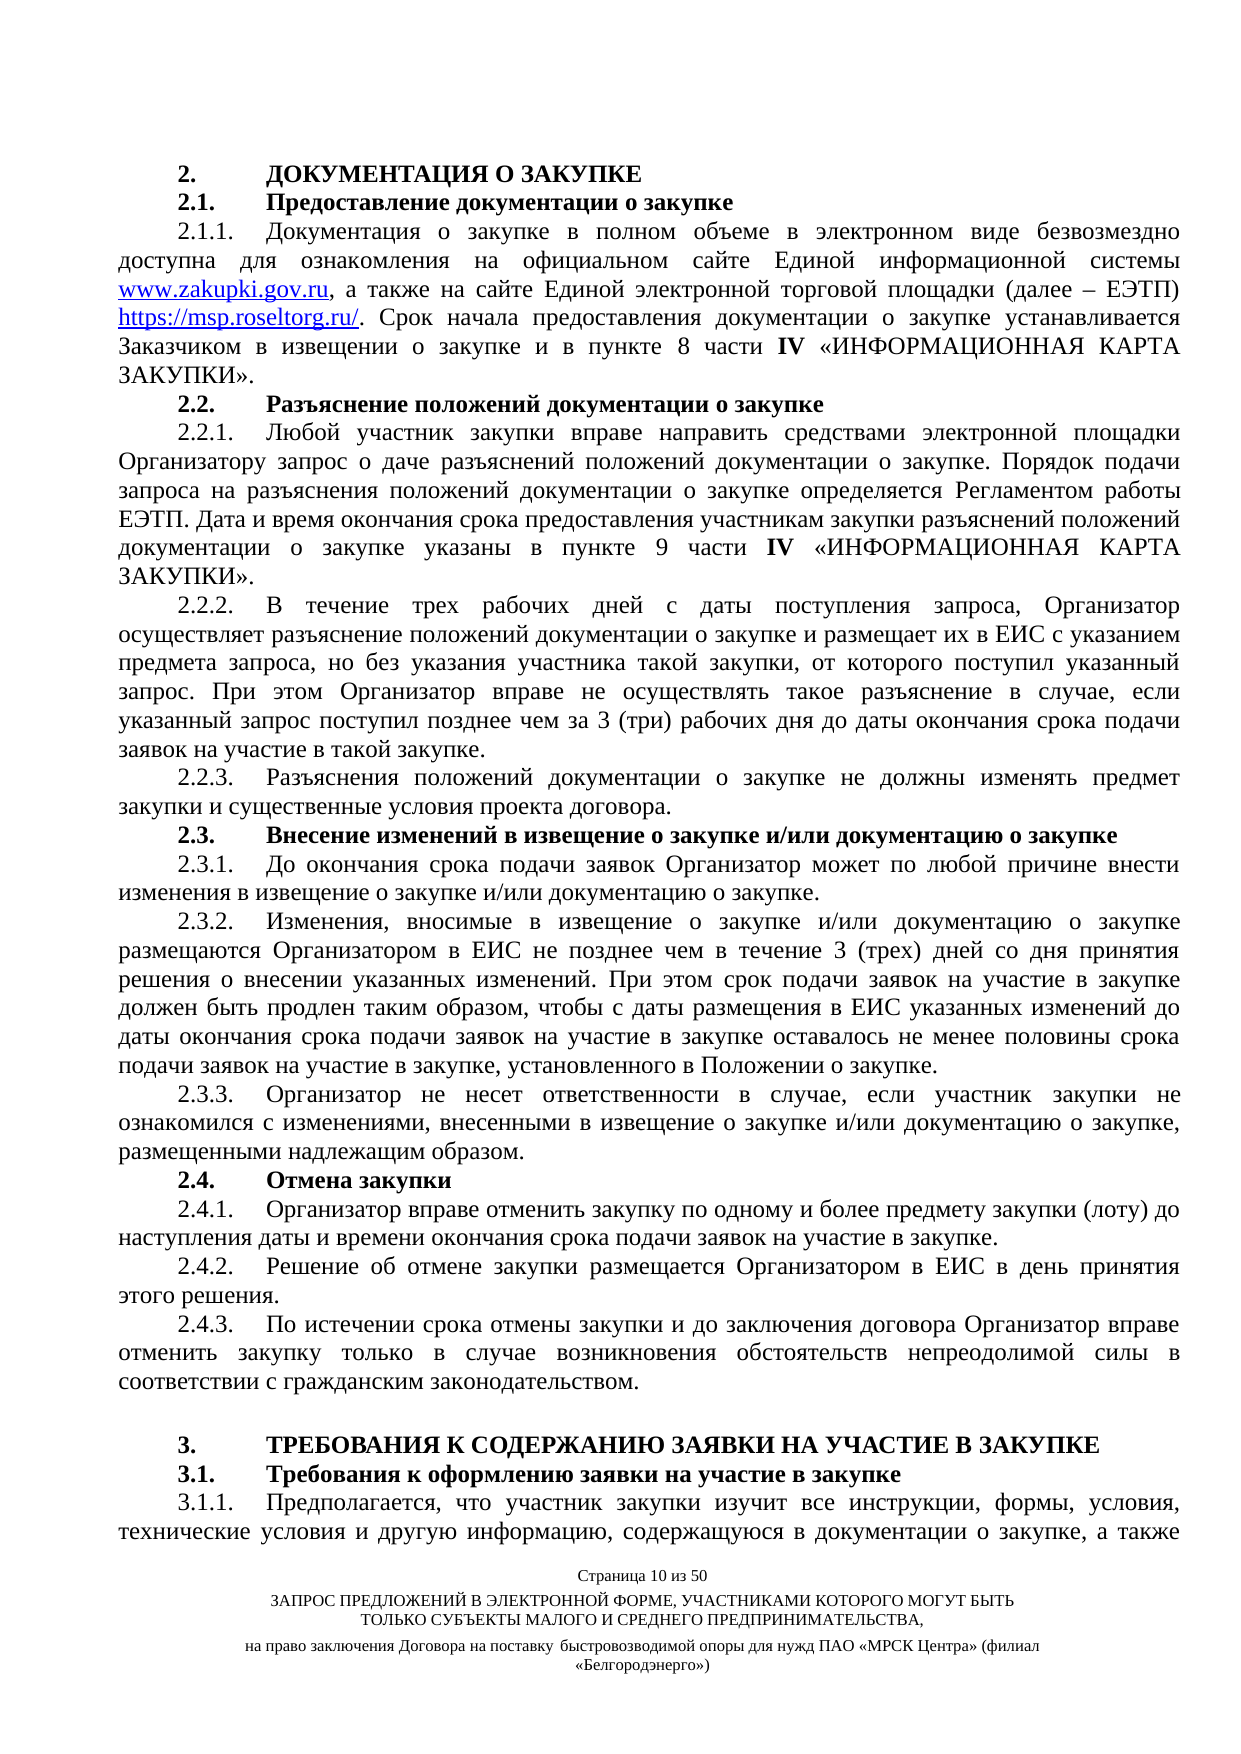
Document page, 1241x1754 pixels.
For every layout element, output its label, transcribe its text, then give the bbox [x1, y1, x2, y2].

subtitle Предоставление документации о закупке [118, 187, 1181, 216]
subtitle Документация о закупке в полном объеме в электронном виде безвозмездно доступна для ознакомления на официальном сайте Единой информационной системы www.zakupki.gov.ru, а также на сайте Единой электронной торговой площадки (далее – ЕЭТП) https://msp.roseltorg.ru/. Срок начала предоставления документации о закупке устанавливается Заказчиком в извещении о закупке и в пункте 8 части IV «ИНФОРМАЦИОННАЯ КАРТА ЗАКУПКИ». [118, 216, 1181, 389]
subtitle По истечении срока отмены закупки и до заключения договора Организатор вправе отменить закупку только в случае возникновения обстоятельств непреодолимой силы в соответствии с гражданским законодательством. [118, 1309, 1181, 1395]
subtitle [118, 1487, 1181, 1545]
subtitle В течение трех рабочих дней с даты поступления запроса, Организатор осуществляет разъяснение положений документации о закупке и размещает их в ЕИС с указанием предмета запроса, но без указания участника такой закупки, от которого поступил указанный запрос. При этом Организатор вправе не осуществлять такое разъяснение в случае, если указанный запрос поступил позднее чем за 3 (три) рабочих дня до даты окончания срока подачи заявок на участие в такой закупке. [118, 590, 1181, 762]
subtitle Изменения, вносимые в извещение о закупке и/или документацию о закупке размещаются Организатором в ЕИС не позднее чем в течение 3 (трех) дней со дня принятия решения о внесении указанных изменений. При этом срок подачи заявок на участие в закупке должен быть продлен таким образом, чтобы с даты размещения в ЕИС указанных изменений до даты окончания срока подачи заявок на участие в закупке оставалось не менее половины срока подачи заявок на участие в закупке, установленного в Положении о закупке. [118, 906, 1181, 1079]
subtitle Решение об отмене закупки размещается Организатором в ЕИС в день принятия этого решения. [118, 1251, 1181, 1309]
subtitle ТРЕБОВАНИЯ К СОДЕРЖАНИЮ ЗАЯВКИ НА УЧАСТИЕ В ЗАКУПКЕ [118, 1430, 1181, 1459]
subtitle Требования к оформлению заявки на участие в закупке [118, 1459, 1181, 1487]
subtitle До окончания срока подачи заявок Организатор может по любой причине внести изменения в извещение о закупке и/или документацию о закупке. [118, 849, 1181, 906]
subtitle Внесение изменений в извещение о закупке и/или документацию о закупке [118, 820, 1181, 849]
subtitle Любой участник закупки вправе направить средствами электронной площадки Организатору запрос о даче разъяснений положений документации о закупке. Порядок подачи запроса на разъяснения положений документации о закупке определяется Регламентом работы ЕЭТП. Дата и время окончания срока предоставления участникам закупки разъяснений положений документации о закупке указаны в пункте 9 части IV «ИНФОРМАЦИОННАЯ КАРТА ЗАКУПКИ». [118, 417, 1181, 590]
subtitle Разъяснения положений документации о закупке не должны изменять предмет закупки и существенные условия проекта договора. [118, 762, 1181, 820]
subtitle Организатор вправе отменить закупку по одному и более предмету закупки (лоту) до наступления даты и времени окончания срока подачи заявок на участие в закупке. [118, 1194, 1181, 1251]
subtitle Отмена закупки [118, 1165, 1181, 1194]
subtitle ДОКУМЕНТАЦИЯ О ЗАКУПКЕ [118, 159, 1181, 187]
subtitle Организатор не несет ответственности в случае, если участник закупки не ознакомился с изменениями, внесенными в извещение о закупке и/или документацию о закупке, размещенными надлежащим образом. [118, 1079, 1181, 1165]
subtitle Разъяснение положений документации о закупке [118, 389, 1181, 417]
